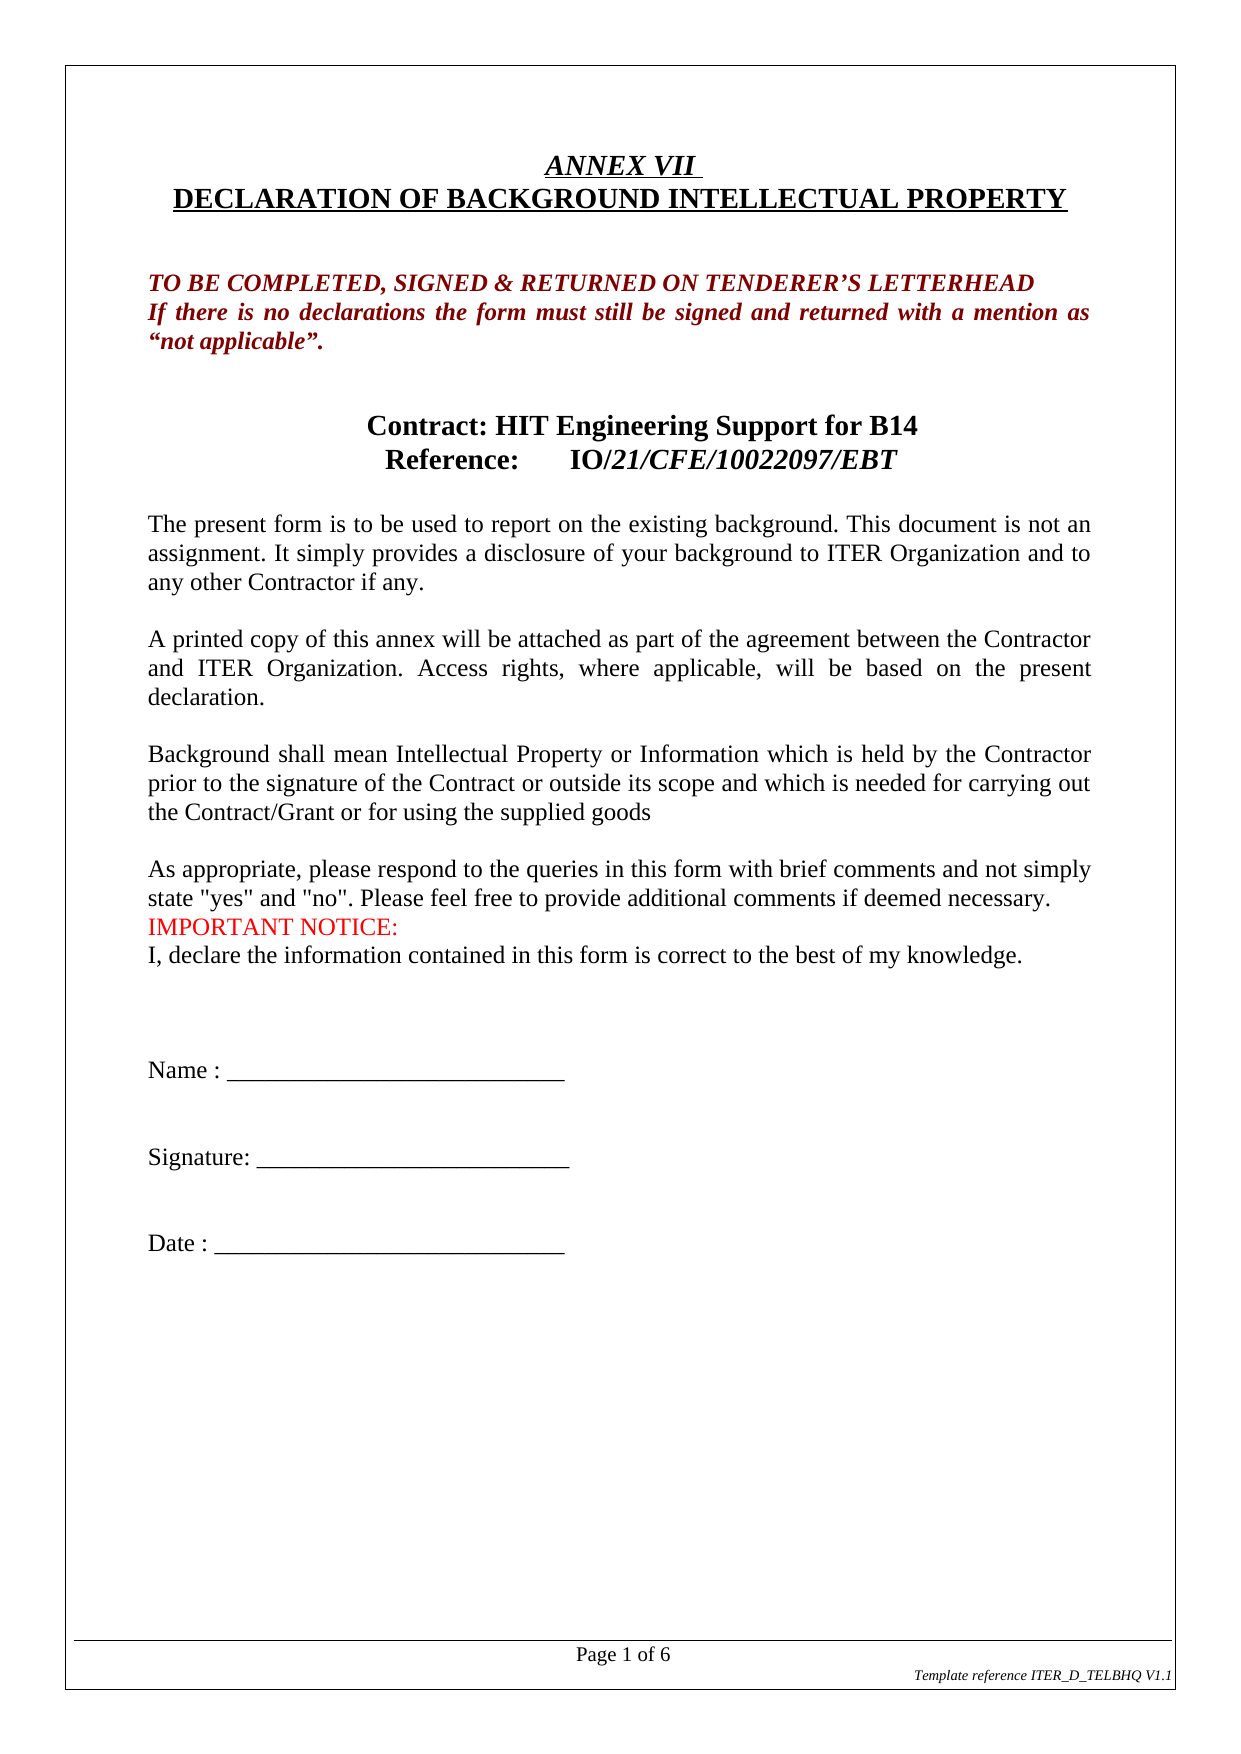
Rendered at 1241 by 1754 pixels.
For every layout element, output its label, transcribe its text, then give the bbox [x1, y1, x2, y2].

text I, declare the information contained in this form is correct to the best of my knowledge. [148, 940, 1092, 969]
text Date : ____________________________ [148, 1228, 1092, 1257]
text IMPORTANT NOTICE: [148, 912, 1092, 940]
text Name : ___________________________ [148, 1055, 1092, 1084]
list If there is no declarations the form must still be signed and returned with a mention as “not applicable”. [148, 297, 1092, 355]
text A printed copy of this annex will be attached as part of the agreement between the Contractor and ITER Organization. Access rights, where applicable, will be based on the present declaration. [148, 624, 1092, 710]
text As appropriate, please respond to the queries in this form with brief comments and not simply state "yes" and "no". Please feel free to provide additional comments if deemed necessary. [148, 854, 1092, 912]
text DECLARATION OF BACKGROUND INTELLECTUAL PROPERTY [148, 181, 1092, 215]
text Reference: IO/21/CFE/10022097/EBT [148, 442, 1137, 476]
text Contract: HIT Engineering Support for B14 [148, 408, 1137, 442]
text TO BE COMPLETED, SIGNED & RETURNED ON TENDERER’S LETTERHEAD [148, 268, 1092, 297]
text Signature: _________________________ [148, 1142, 1092, 1170]
text The present form is to be used to report on the existing background. This document is not an assignment. It simply provides a disclosure of your background to ITER Organization and to any other Contractor if any. [148, 509, 1092, 595]
text Background shall mean Intellectual Property or Information which is held by the Contractor prior to the signature of the Contract or outside its scope and which is needed for carrying out the Contract/Grant or for using the supplied goods [148, 739, 1092, 825]
text ANNEX VII [148, 148, 1092, 181]
